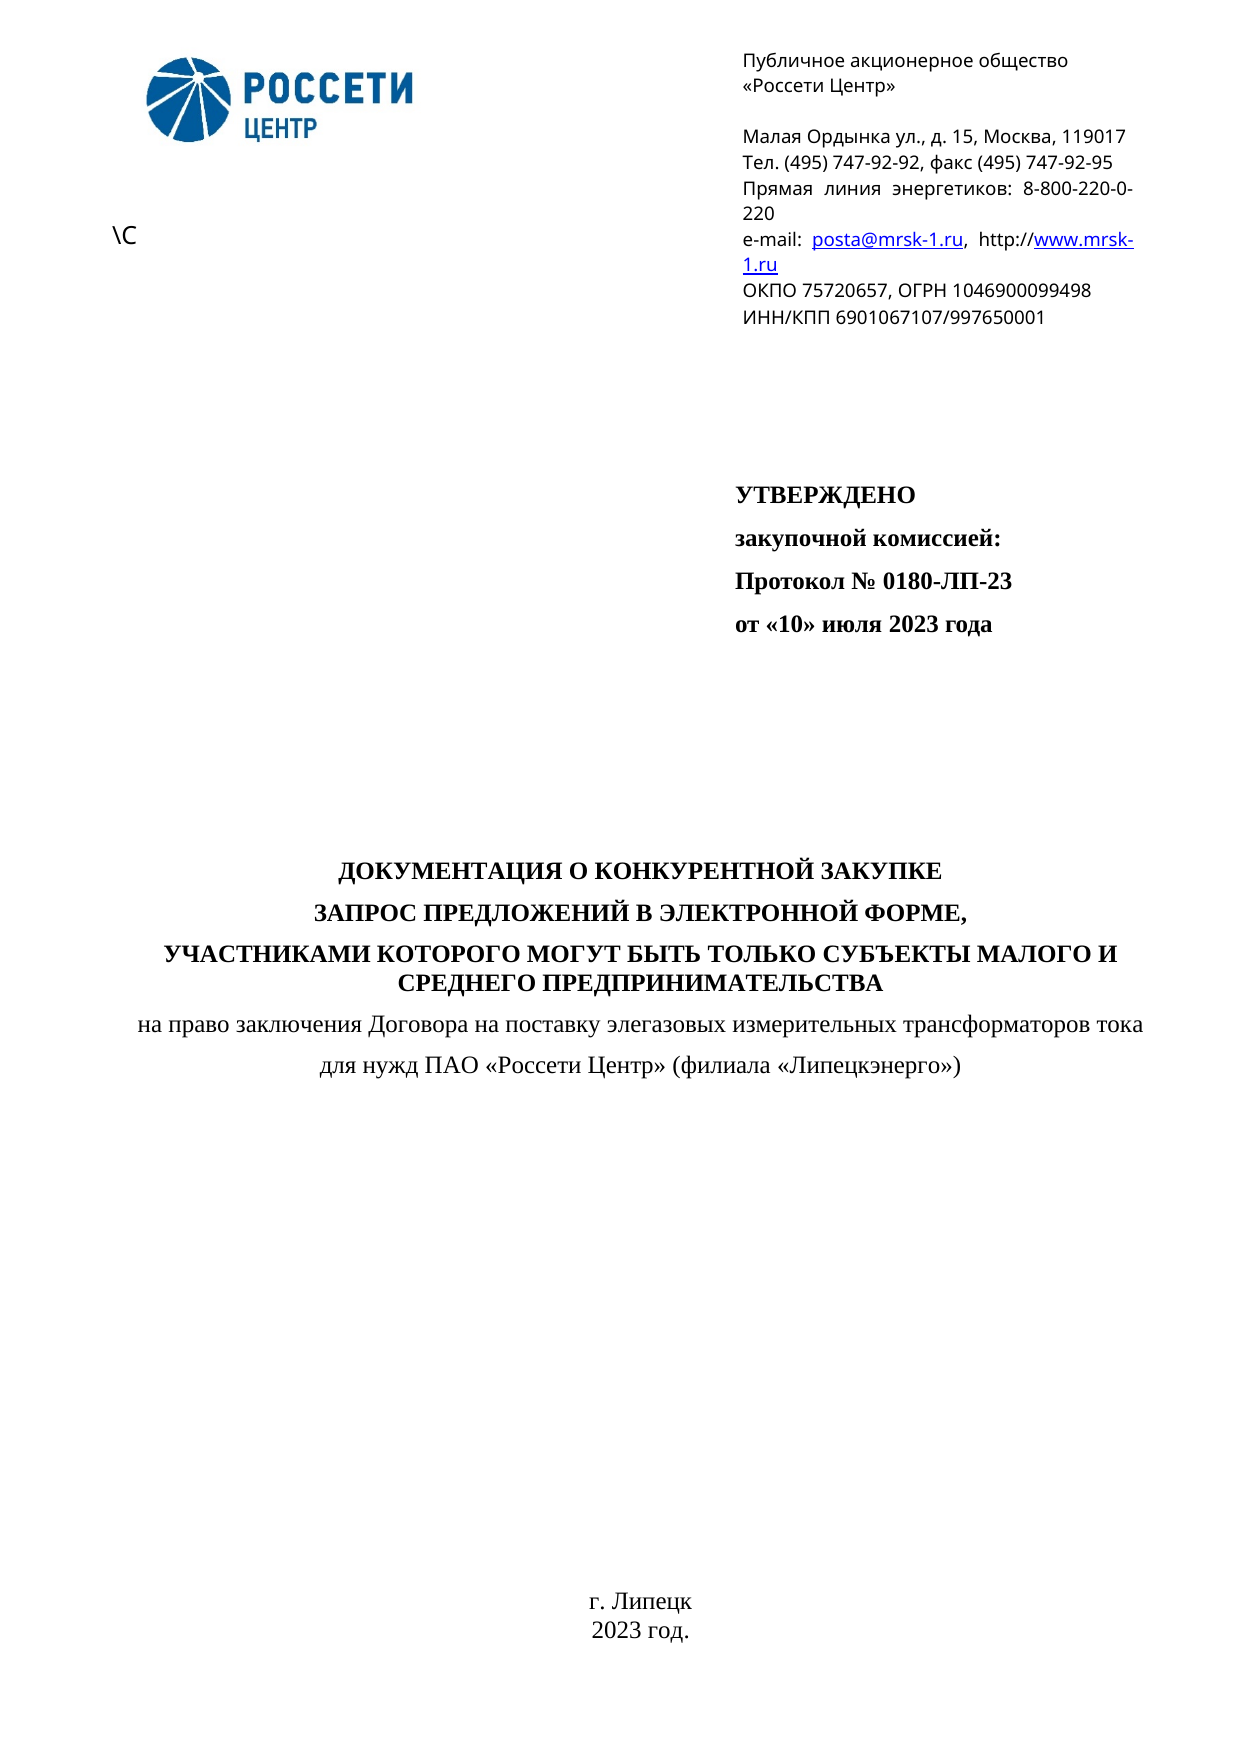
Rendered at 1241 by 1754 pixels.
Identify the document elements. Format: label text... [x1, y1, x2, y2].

text закупочной комиссией: [735, 523, 1151, 552]
table_header \С [141, 47, 731, 336]
text УТВЕРЖДЕНО [735, 480, 1151, 509]
text г. Липецк 2023 год. [129, 1586, 1151, 1644]
text от «10» июля 2023 года [735, 609, 1151, 638]
table_header Публичное акционерное общество «Россети Центр» Малая Ордынка ул., д. 15, Москва, 119017 Тел. (495) 747-92-92, факс (495) 747-92-95 Прямая линия энергетиков: 8-800-220-0-220 e-mail: posta@mrsk-1.ru, http://www.mrsk-1.ru ОКПО 75720657, ОГРН 1046900099498 ИНН/КПП 6901067107/997650001 [731, 47, 1145, 336]
text на право заключения Договора на поставку элегазовых измерительных трансформаторов тока [129, 1009, 1151, 1038]
text УЧАСТНИКАМИ КОТОРОГО МОГУТ БЫТЬ ТОЛЬКО СУБЪЕКТЫ МАЛОГО И СРЕДНЕГО ПРЕДПРИНИМАТЕЛЬСТВА [129, 939, 1151, 996]
text ЗАПРОС ПРЕДЛОЖЕНИЙ В ЭЛЕКТРОННОЙ ФОРМЕ, [129, 898, 1151, 926]
text для нужд ПАО «Россети Центр» (филиала «Липецкэнерго») [129, 1050, 1151, 1079]
text Протокол № 0180-ЛП-23 [735, 566, 1151, 595]
text ДОКУМЕНТАЦИЯ О КОНКУРЕНТНОЙ ЗАКУПКЕ [129, 856, 1151, 885]
